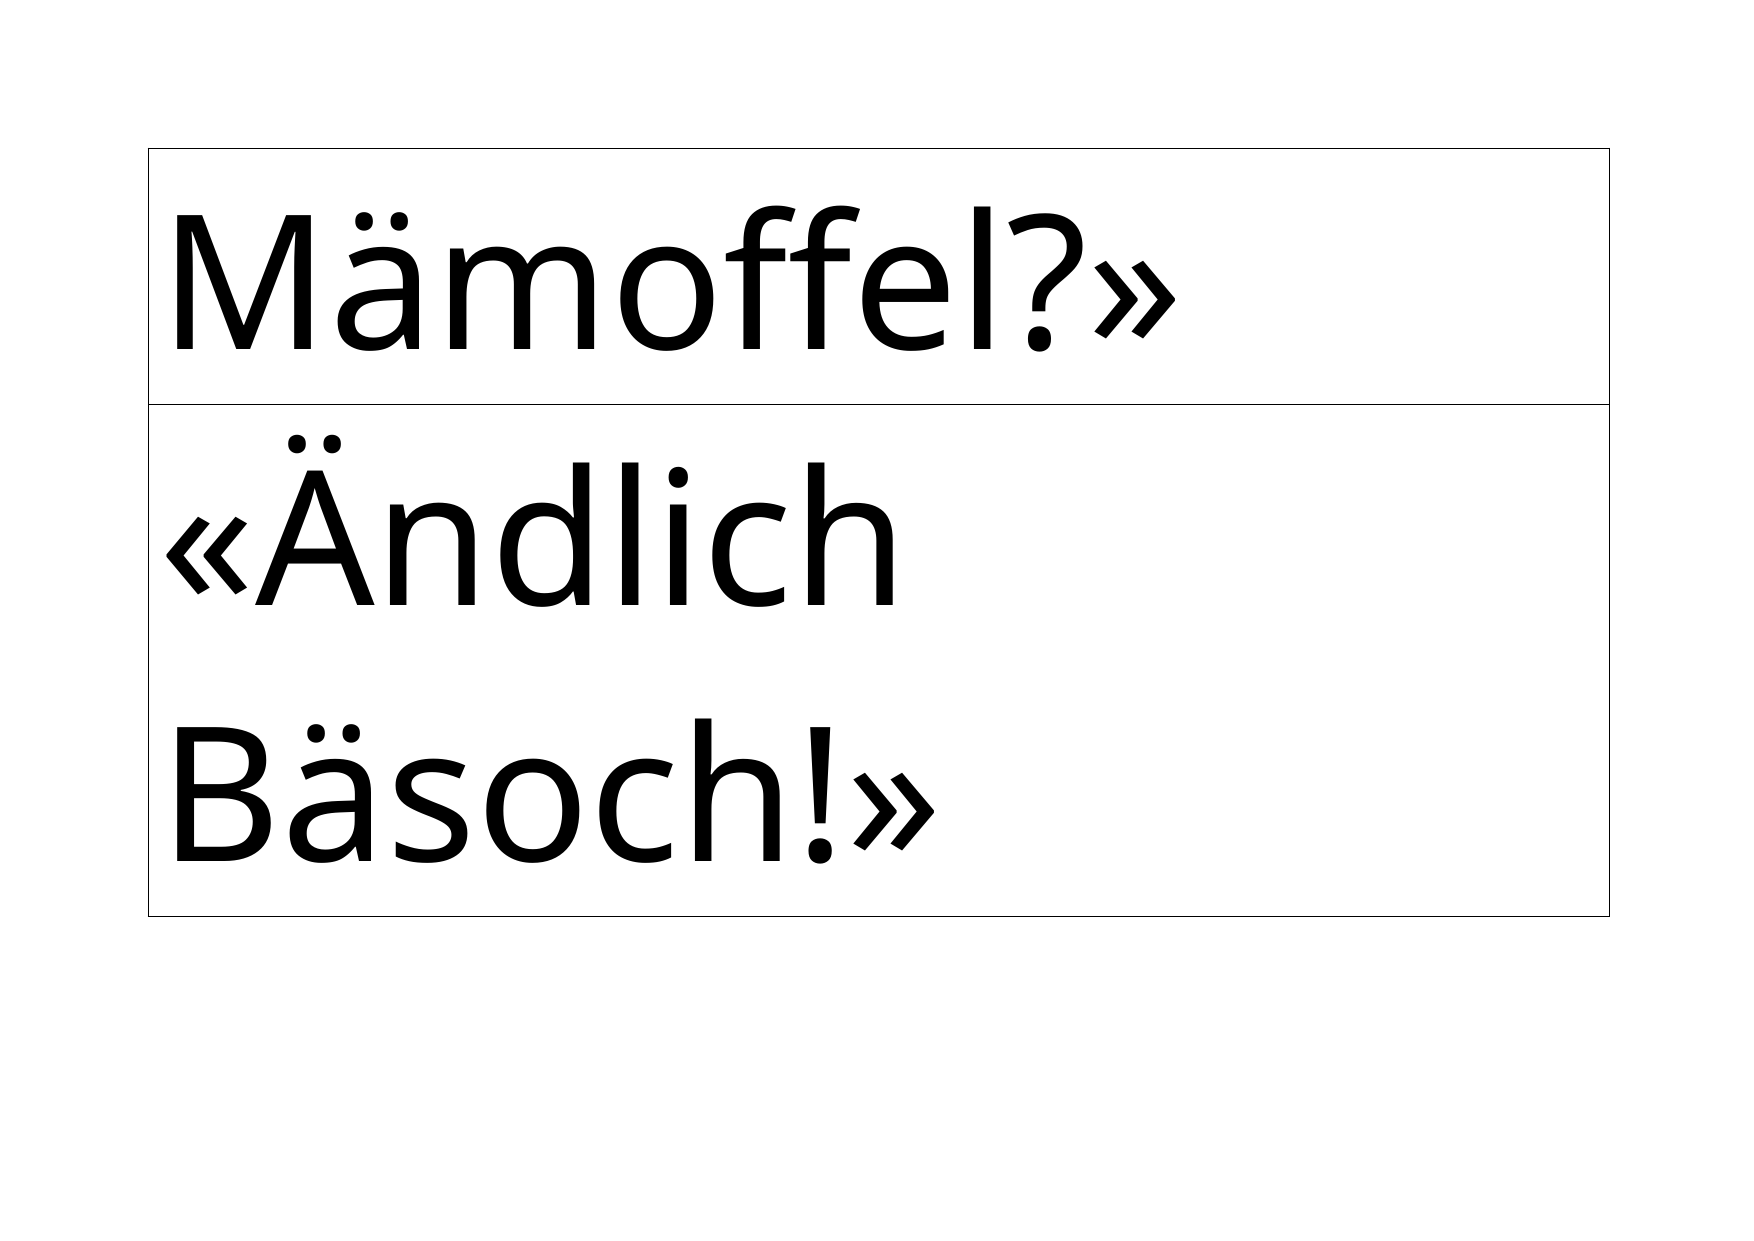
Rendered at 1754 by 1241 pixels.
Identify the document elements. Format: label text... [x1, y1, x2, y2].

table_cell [149, 149, 1609, 404]
table_cell «Ändlich Bäsoch!» [149, 405, 1609, 916]
